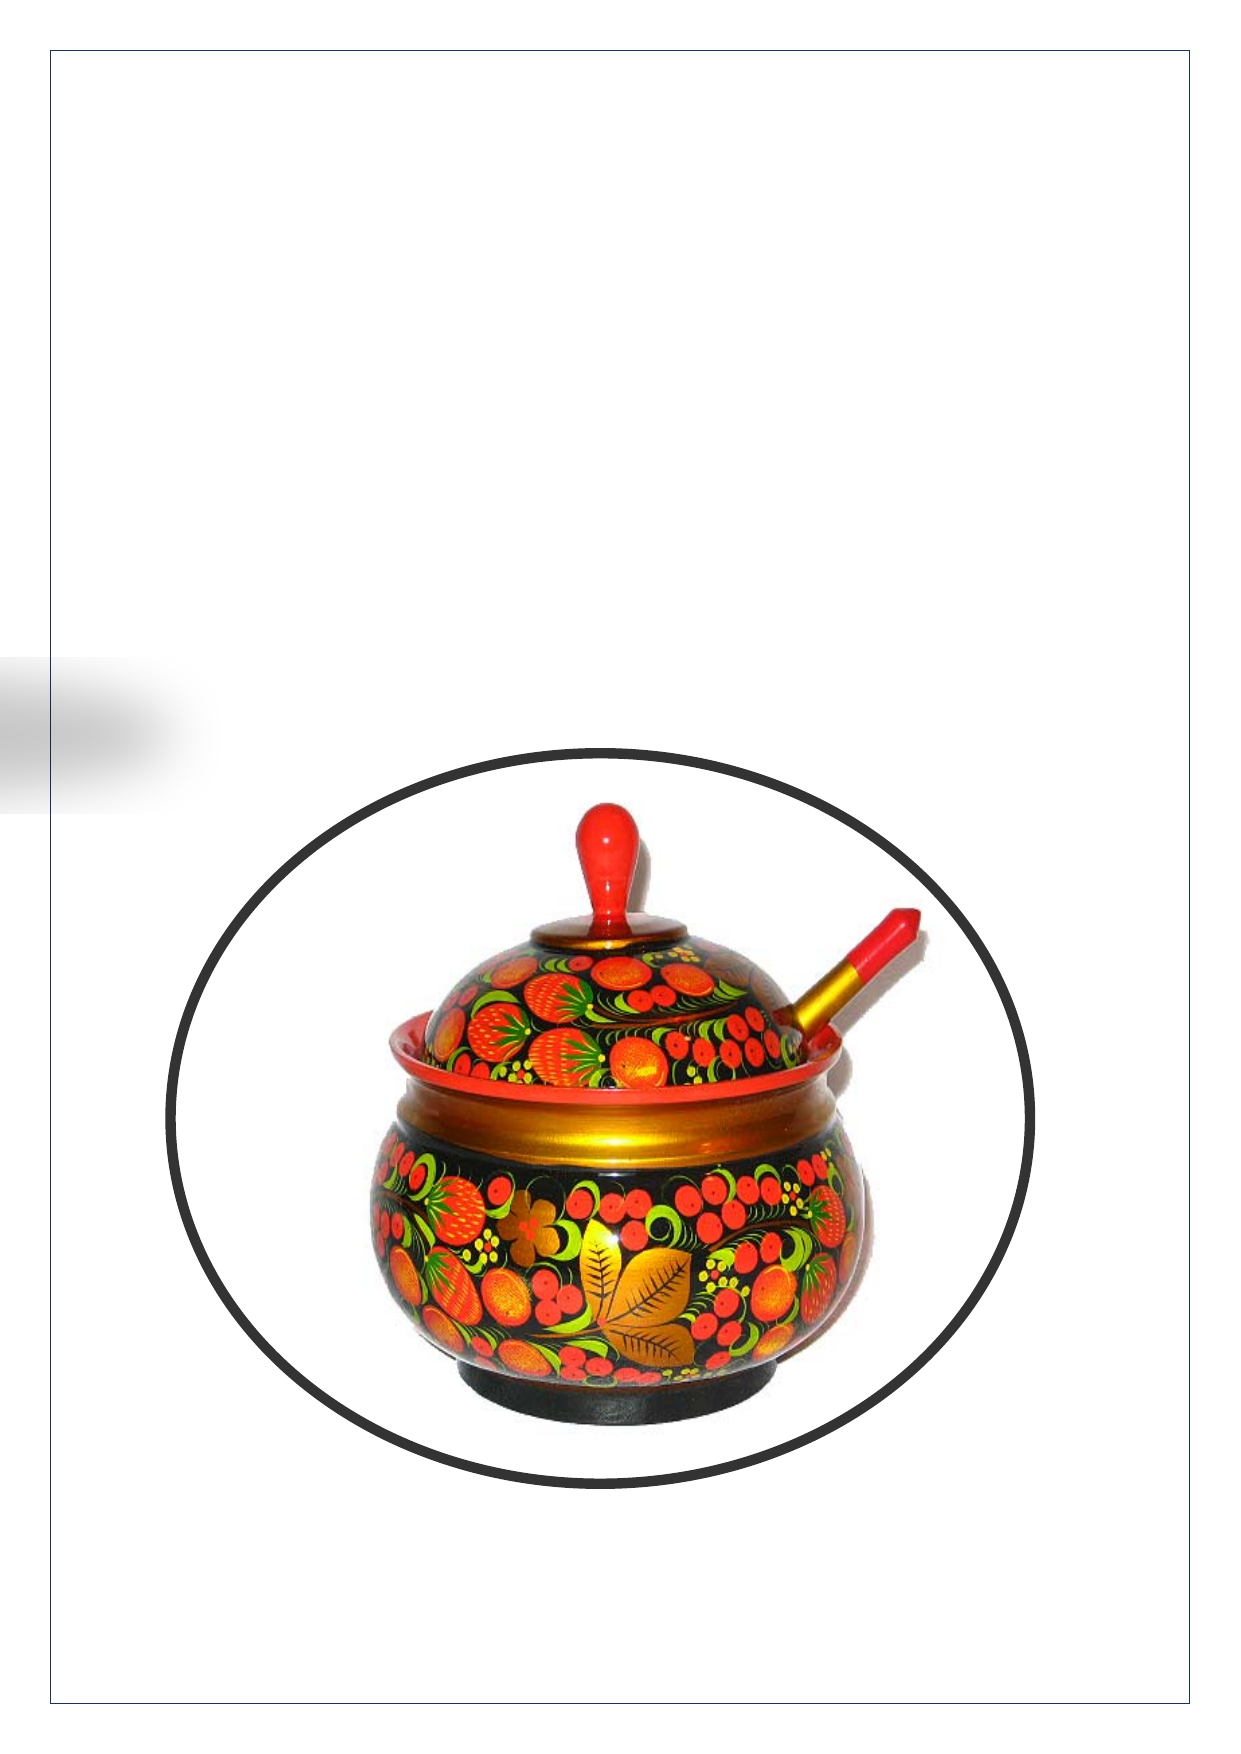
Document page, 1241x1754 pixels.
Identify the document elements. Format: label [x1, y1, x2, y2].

picture [176, 759, 1024, 1478]
